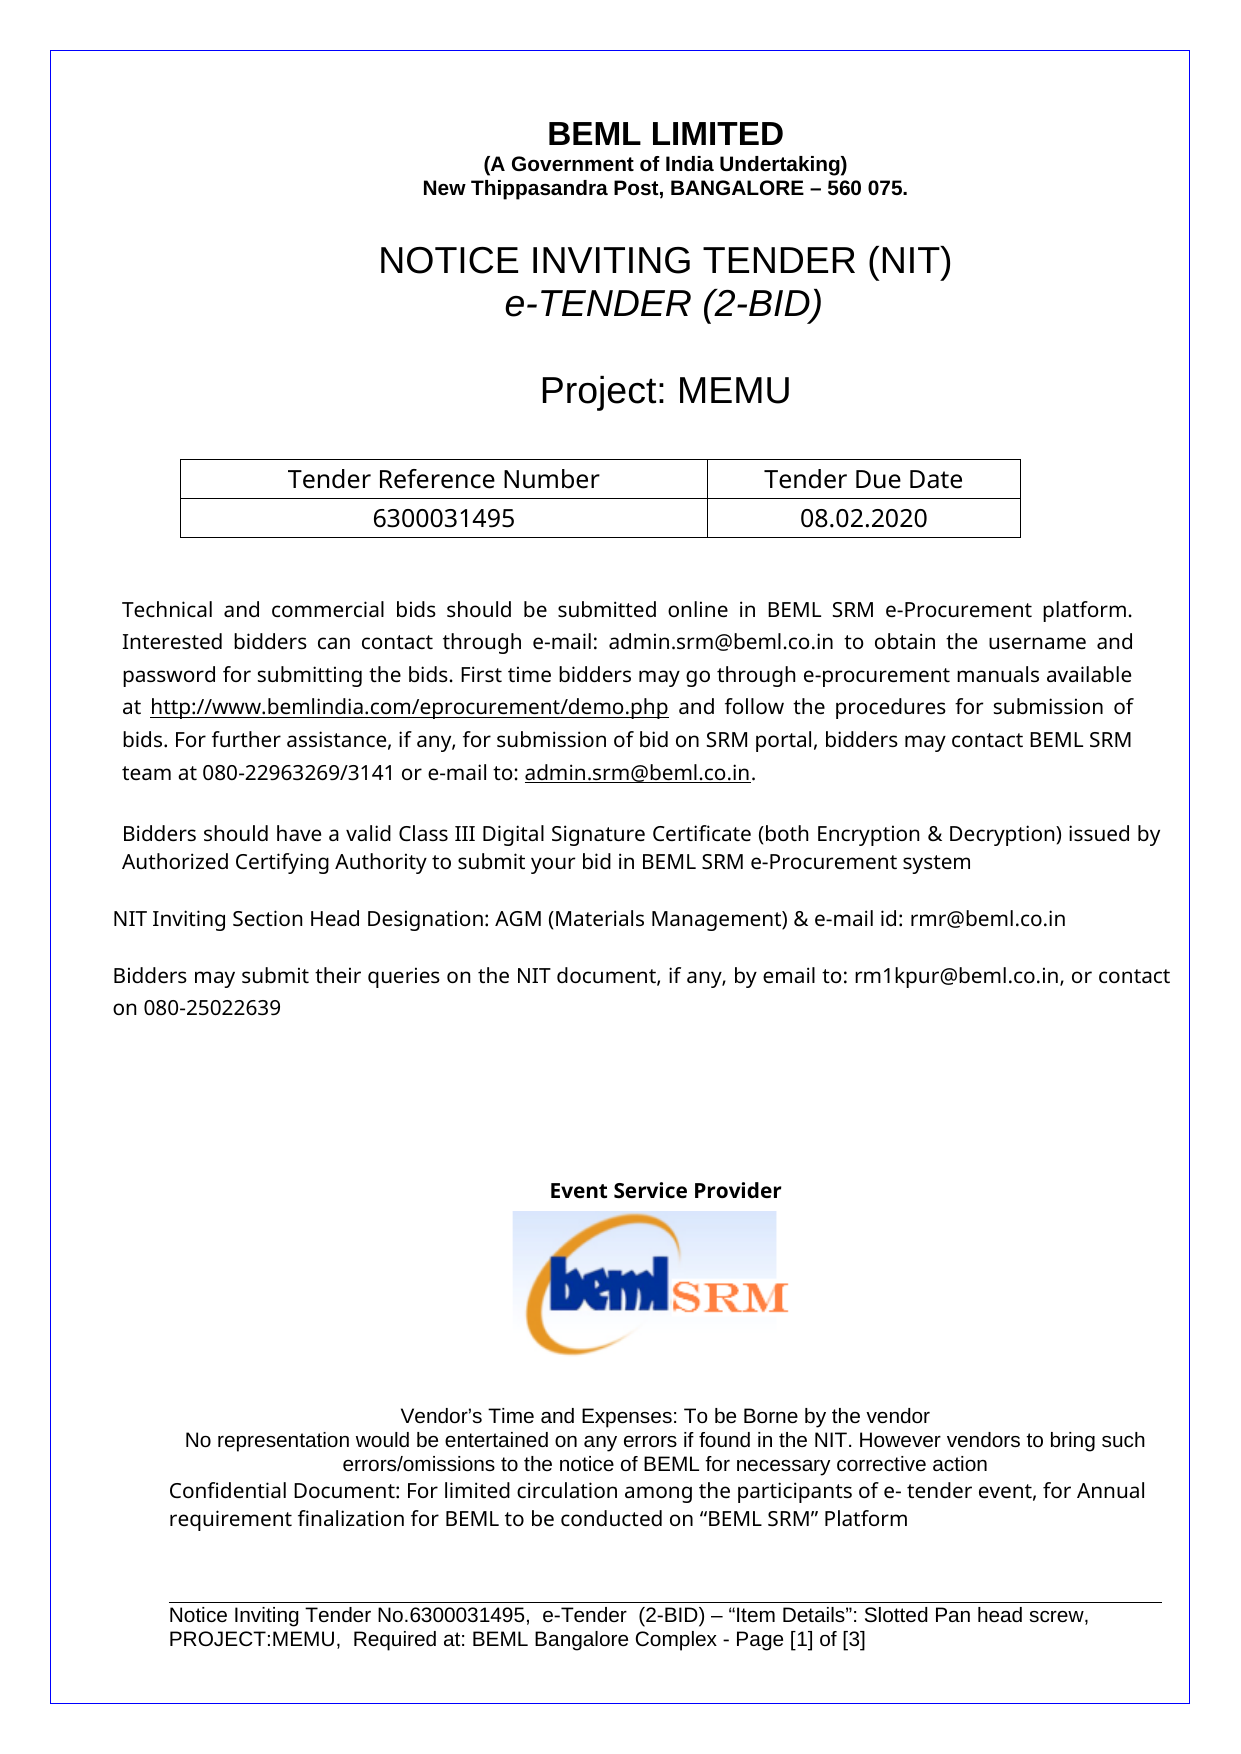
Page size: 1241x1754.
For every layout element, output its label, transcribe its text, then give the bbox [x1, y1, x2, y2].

text Technical and commercial bids should be submitted online in BEML SRM e-Procurement platform. Interested bidders can contact through e-mail: admin.srm@beml.co.in to obtain the username and password for submitting the bids. First time bidders may go through e-procurement manuals available at http://www.bemlindia.com/eprocurement/demo.php and follow the procedures for submission of bids. For further assistance, if any, for submission of bid on SRM portal, bidders may contact BEML SRM team at 080-22963269/3141 or e-mail to: admin.srm@beml.co.in. [122, 595, 1134, 786]
text Event Service Provider [169, 1177, 1162, 1205]
text New Thippasandra Post, BANGALORE – 560 075. [169, 176, 1162, 200]
text No representation would be entertained on any errors if found in the NIT. However vendors to bring such errors/omissions to the notice of BEML for necessary corrective action [169, 1428, 1162, 1476]
text (A Government of India Undertaking) [169, 152, 1162, 176]
text e-TENDER (2-BID) [169, 282, 1162, 325]
table_cell 6300031495 [181, 499, 707, 537]
text Bidders may submit their queries on the NIT document, if any, by email to: rm1kpur@beml.co.in, or contact on 080-25022639 [112, 961, 1172, 1022]
text BEML LIMITED [169, 114, 1162, 152]
table_cell 08.02.2020 [708, 499, 1020, 537]
table_header Tender Reference Number [181, 460, 707, 498]
text Vendor’s Time and Expenses: To be Borne by the vendor [169, 1404, 1162, 1428]
table_header Tender Due Date [708, 460, 1020, 498]
picture [512, 1211, 797, 1366]
text Confidential Document: For limited circulation among the participants of e- tender event, for Annual requirement finalization for BEML to be conducted on “BEML SRM” Platform [169, 1476, 1162, 1533]
text Project: MEMU [169, 368, 1162, 411]
text NIT Inviting Section Head Designation: AGM (Materials Management) & e-mail id: rmr@beml.co.in [112, 904, 1162, 932]
text Bidders should have a valid Class III Digital Signature Certificate (both Encryption & Decryption) issued by Authorized Certifying Authority to submit your bid in BEML SRM e-Procurement system [122, 819, 1162, 876]
text NOTICE INVITING TENDER (NIT) [169, 238, 1162, 282]
